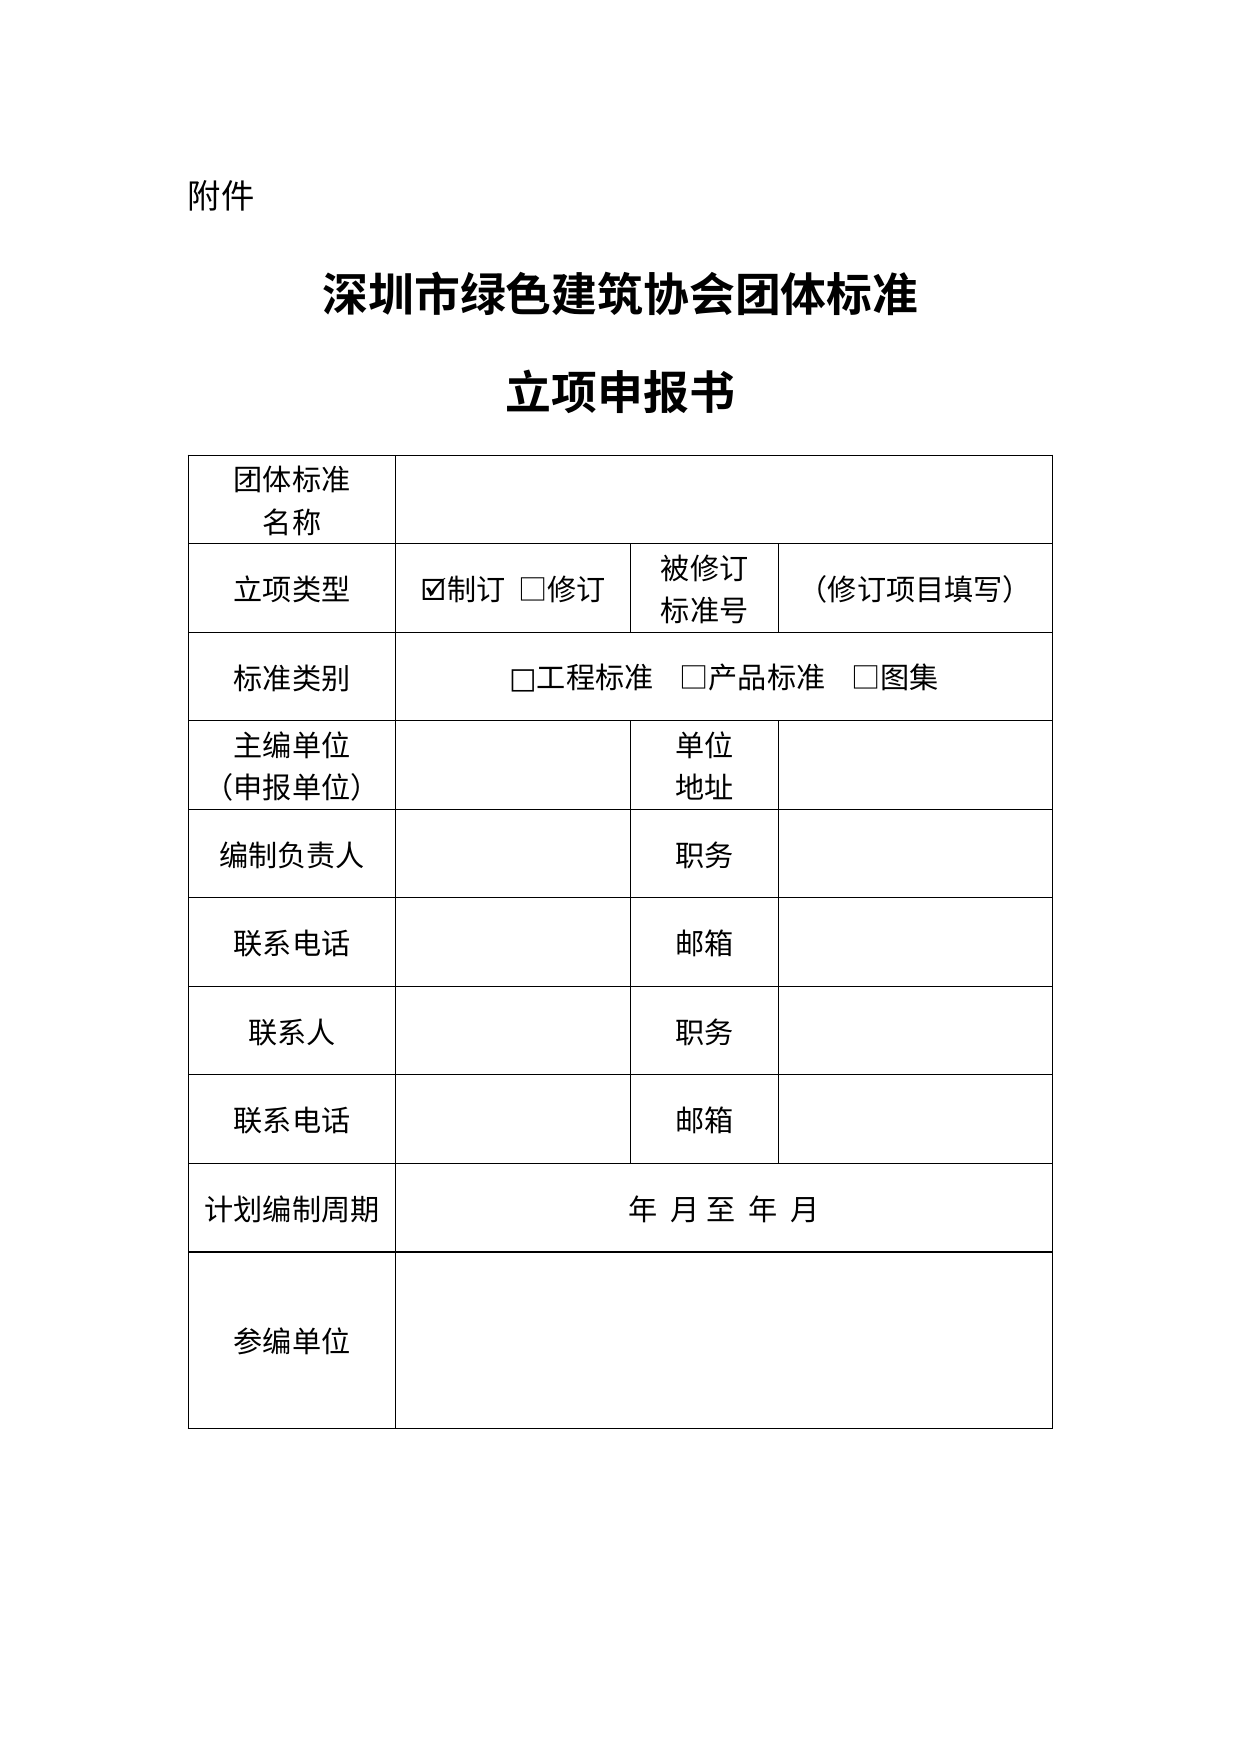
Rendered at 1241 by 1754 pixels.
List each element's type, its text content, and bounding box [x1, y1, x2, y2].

table_cell [779, 1075, 1052, 1163]
table_cell （修订项目填写） [779, 544, 1052, 632]
table_cell 年 月 至 年 月 [396, 1164, 1052, 1251]
table_cell □工程标准 □产品标准 □图集 [396, 633, 1052, 720]
table_cell [779, 898, 1052, 986]
table_cell 联系电话 [189, 898, 395, 986]
table_cell 职务 [631, 987, 778, 1074]
table_cell 职务 [631, 810, 778, 897]
text 深圳市绿色建筑协会团体标准 [187, 243, 1053, 341]
table_header [396, 456, 1052, 543]
table_cell [779, 721, 1052, 809]
table_cell 立项类型 [189, 544, 395, 632]
text 附件 [187, 162, 1053, 227]
table_cell [396, 810, 630, 897]
table_cell 参编单位 [189, 1253, 395, 1428]
table_cell 邮箱 [631, 898, 778, 986]
table_cell [779, 987, 1052, 1074]
table_cell 计划编制周期 [189, 1164, 395, 1251]
table_cell [396, 987, 630, 1074]
table_cell 被修订 标准号 [631, 544, 778, 632]
table_cell 编制负责人 [189, 810, 395, 897]
text 立项申报书 [187, 341, 1053, 438]
table_cell [396, 1075, 630, 1163]
table_header 团体标准 名称 [189, 456, 395, 543]
table_cell [396, 898, 630, 986]
table_cell 主编单位 （申报单位） [189, 721, 395, 809]
table_cell 标准类别 [189, 633, 395, 720]
table_cell 联系人 [189, 987, 395, 1074]
table_cell [396, 721, 630, 809]
table_cell [779, 810, 1052, 897]
table_cell 制订 □修订 [396, 544, 630, 632]
table_cell 联系电话 [189, 1075, 395, 1163]
table_cell 单位 地址 [631, 721, 778, 809]
table_cell [396, 1253, 1052, 1428]
table_cell 邮箱 [631, 1075, 778, 1163]
